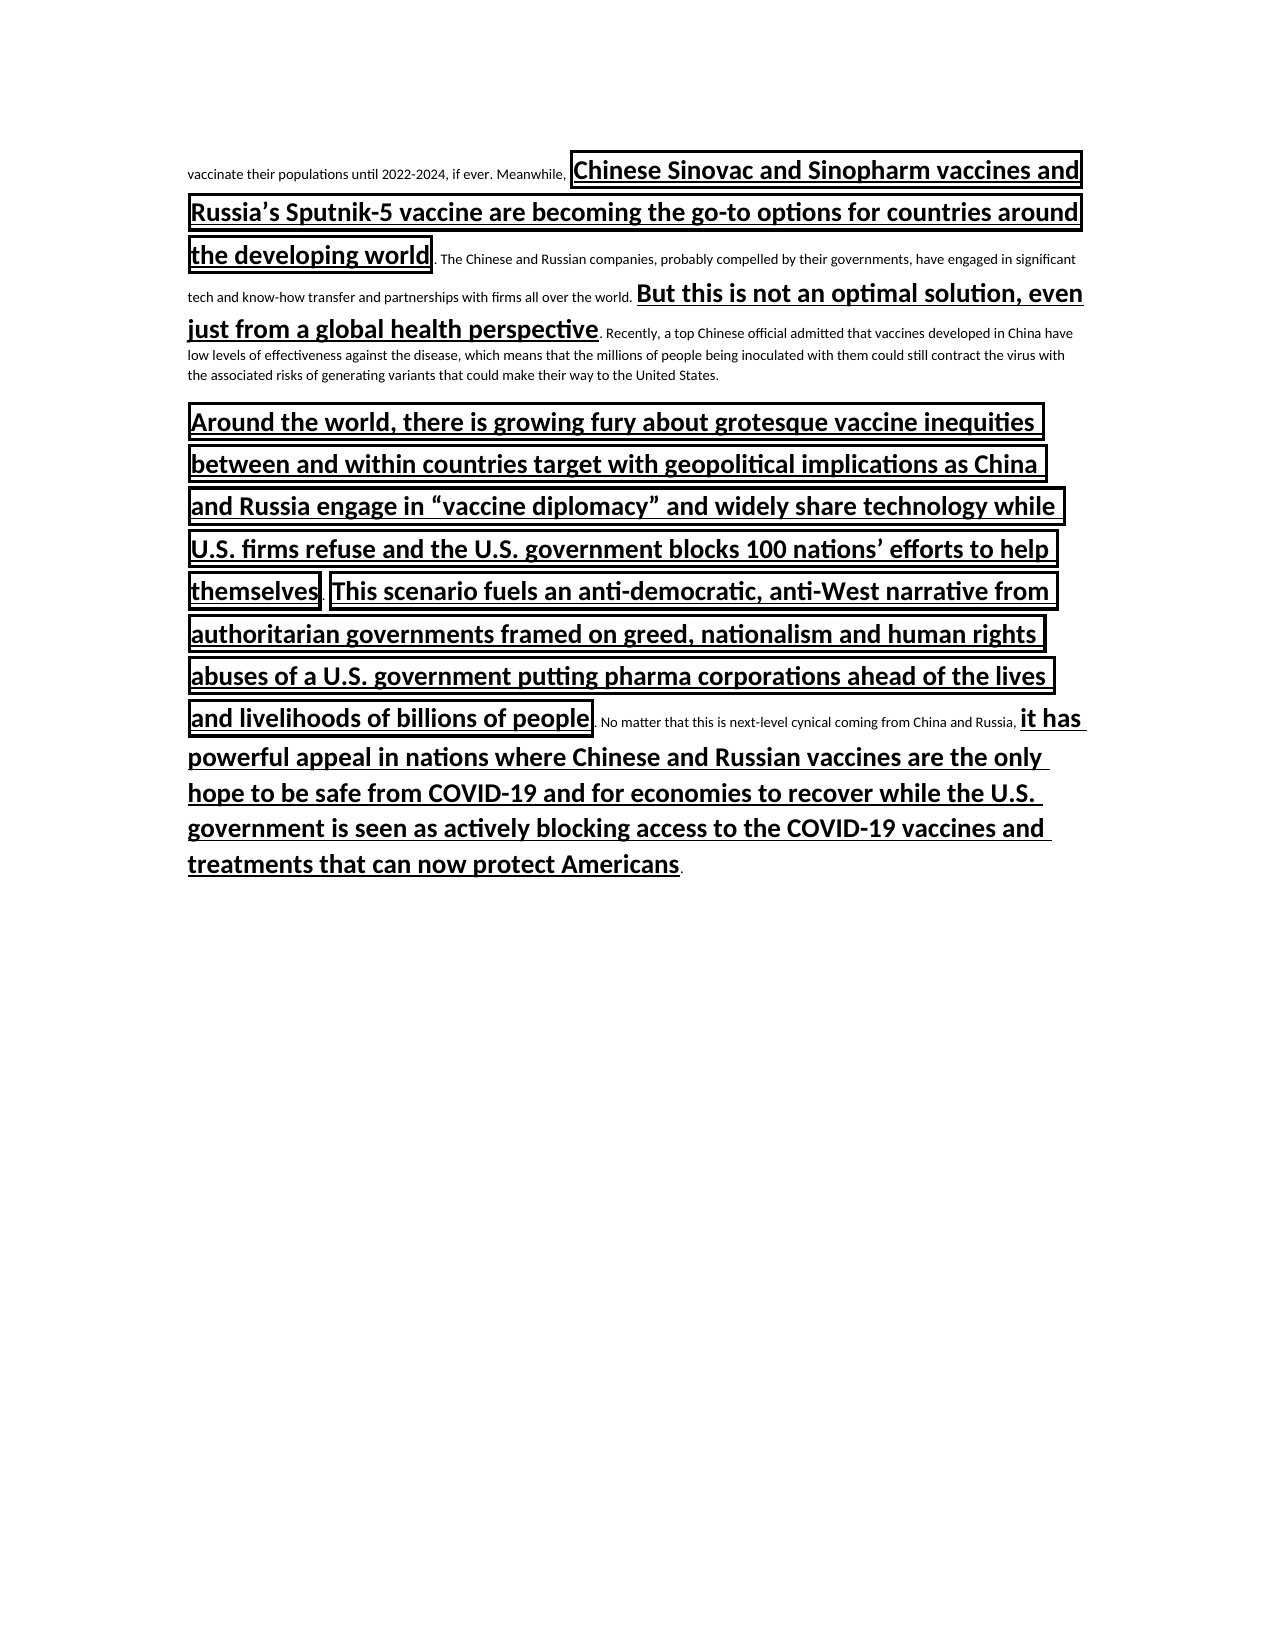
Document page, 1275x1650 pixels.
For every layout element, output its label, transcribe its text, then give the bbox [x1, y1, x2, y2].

text Around the world, there is growing fury about grotesque vaccine inequities between and within countries target with geopolitical implications as China and Russia engage in “vaccine diplomacy” and widely share technology while U.S. firms refuse and the U.S. government blocks 100 nations’ efforts to help themselves. This scenario fuels an anti-democratic, anti-West narrative from authoritarian governments framed on greed, nationalism and human rights abuses of a U.S. government putting pharma corporations ahead of the lives and livelihoods of billions of people. No matter that this is next-level cynical coming from China and Russia, it has powerful appeal in nations where Chinese and Russian vaccines are the only hope to be safe from COVID-19 and for economies to recover while the U.S. government is seen as actively blocking access to the COVID-19 vaccines and treatments that can now protect Americans. [187, 402, 1087, 880]
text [187, 150, 1087, 384]
